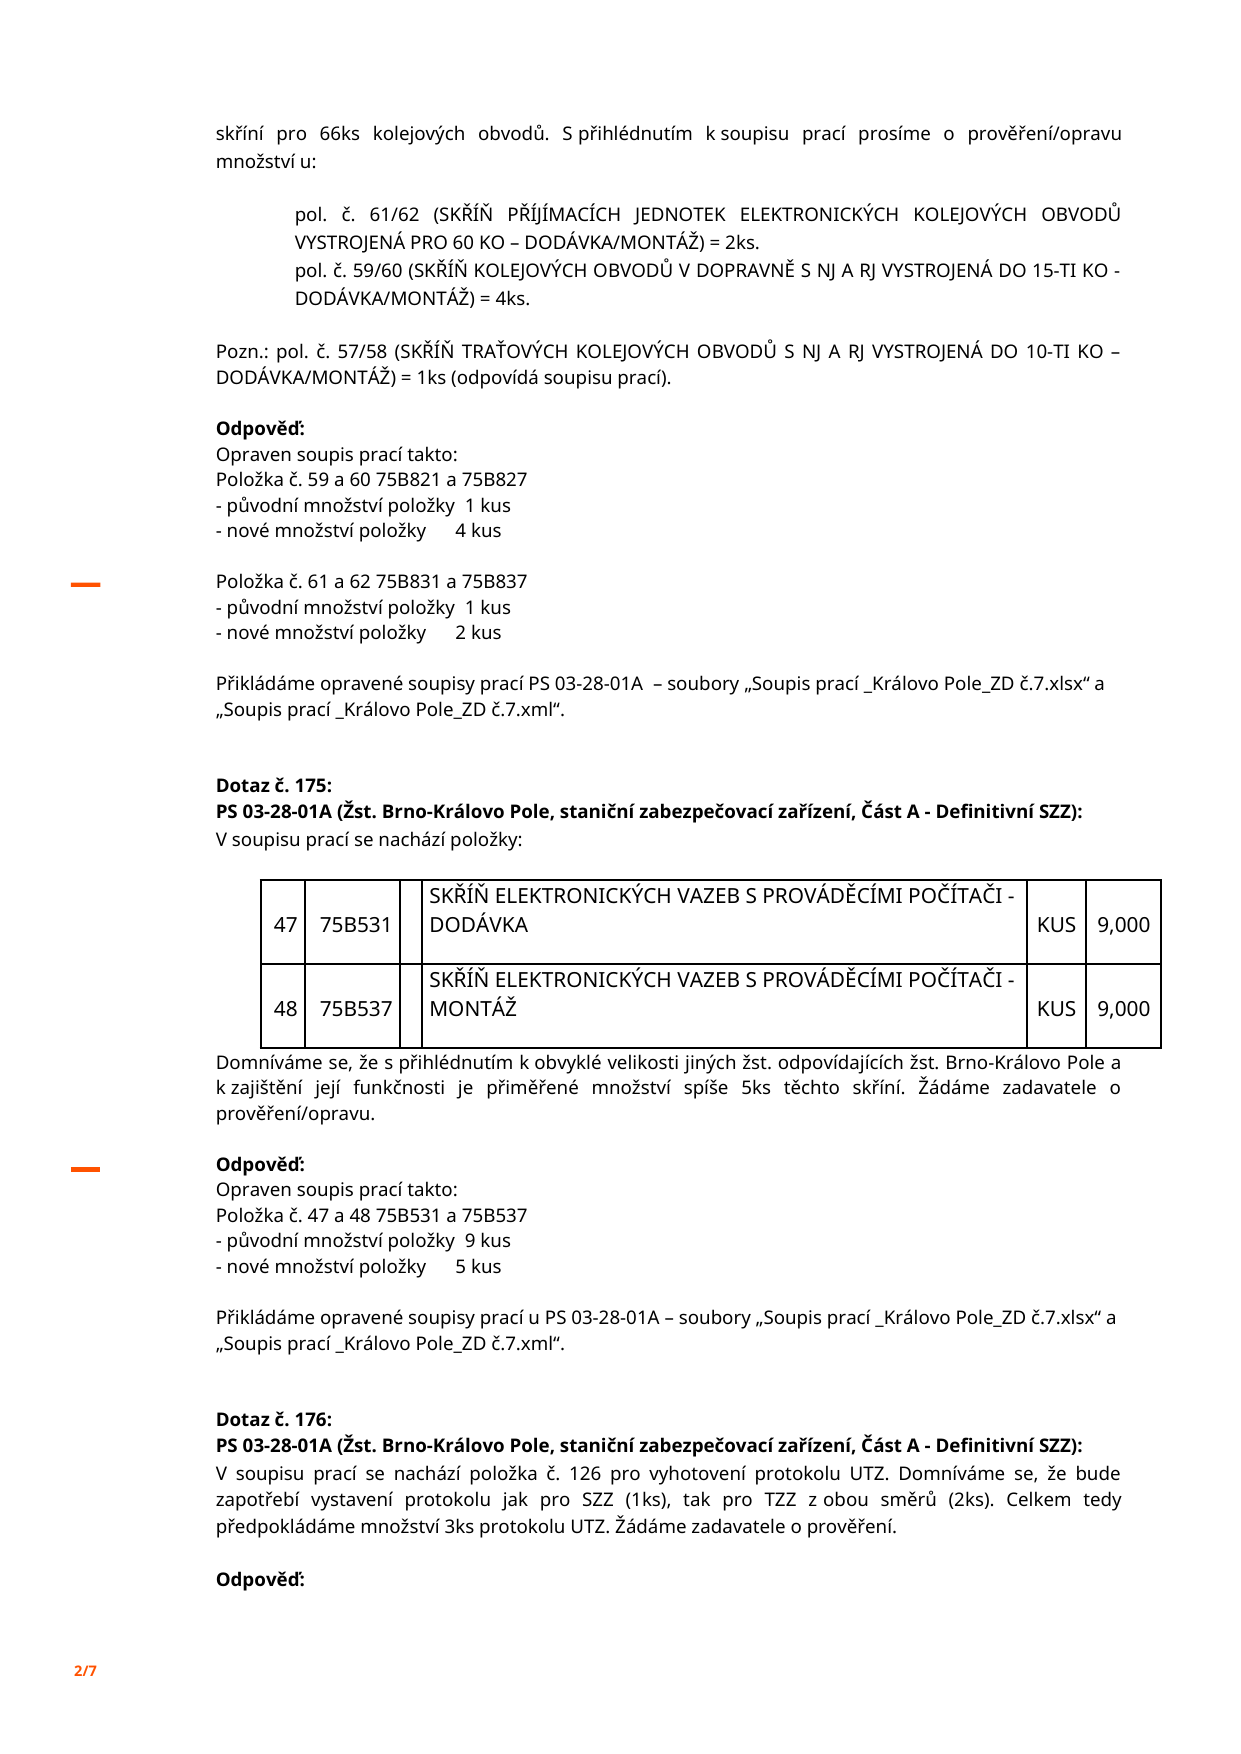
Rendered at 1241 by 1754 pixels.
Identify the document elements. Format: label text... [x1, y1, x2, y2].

text Opraven soupis prací takto: [216, 441, 1122, 466]
text - nové množství položky 4 kus [216, 517, 1122, 543]
text Odpověď: [216, 1151, 1122, 1177]
text PS 03-28-01A (Žst. Brno-Královo Pole, staniční zabezpečovací zařízení, Část A - Definitivní SZZ): [216, 1432, 1122, 1457]
text - původní množství položky 9 kus [216, 1228, 1122, 1253]
text Přikládáme opravené soupisy prací PS 03-28-01A – soubory „Soupis prací _Královo Pole_ZD č.7.xlsx“ a „Soupis prací _Královo Pole_ZD č.7.xml“. [216, 671, 1122, 722]
table_header 75B531 [306, 881, 399, 963]
text Položka č. 61 a 62 75B831 a 75B837 [216, 568, 1122, 594]
text Odpověď: [216, 415, 1122, 441]
text Domníváme se, že s přihlédnutím k obvyklé velikosti jiných žst. odpovídajících žst. Brno-Královo Pole a k zajištění její funkčnosti je přiměřené množství spíše 5ks těchto skříní. Žádáme zadavatele o prověření/opravu. [216, 1049, 1122, 1126]
table_cell KUS [1028, 965, 1085, 1047]
text Dotaz č. 175: [216, 773, 1122, 798]
text - nové množství položky 2 kus [216, 619, 1122, 645]
table_header KUS [1028, 881, 1085, 963]
text Položka č. 47 a 48 75B531 a 75B537 [216, 1202, 1122, 1228]
list pol. č. 61/62 (SKŘÍŇ PŘÍJÍMACÍCH JEDNOTEK ELEKTRONICKÝCH KOLEJOVÝCH OBVODŮ VYSTROJENÁ PRO 60 KO – DODÁVKA/MONTÁŽ) = 2ks. [294, 202, 1122, 255]
text V soupisu prací se nachází položky: [216, 826, 1122, 852]
text - nové množství položky 5 kus [216, 1253, 1122, 1279]
table_header [401, 881, 421, 963]
table_cell 48 [262, 965, 304, 1047]
text Přikládáme opravené soupisy prací u PS 03-28-01A – soubory „Soupis prací _Královo Pole_ZD č.7.xlsx“ a „Soupis prací _Královo Pole_ZD č.7.xml“. [216, 1304, 1122, 1355]
table_header 47 [262, 881, 304, 963]
text Dotaz č. 176: [216, 1406, 1122, 1432]
table_cell [401, 965, 421, 1047]
text - původní množství položky 1 kus [216, 492, 1122, 517]
text Položka č. 59 a 60 75B821 a 75B827 [216, 466, 1122, 492]
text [216, 121, 1122, 174]
table_cell 9,000 [1087, 965, 1160, 1047]
text - původní množství položky 1 kus [216, 594, 1122, 619]
text Odpověď: [216, 1566, 1122, 1591]
table_cell SKŘÍŇ ELEKTRONICKÝCH VAZEB S PROVÁDĚCÍMI POČÍTAČI - MONTÁŽ [423, 965, 1026, 1047]
text Pozn.: pol. č. 57/58 (SKŘÍŇ TRAŤOVÝCH KOLEJOVÝCH OBVODŮ S NJ A RJ VYSTROJENÁ DO 10-TI KO – DODÁVKA/MONTÁŽ) = 1ks (odpovídá soupisu prací). [216, 339, 1122, 390]
list pol. č. 59/60 (SKŘÍŇ KOLEJOVÝCH OBVODŮ V DOPRAVNĚ S NJ A RJ VYSTROJENÁ DO 15-TI KO - DODÁVKA/MONTÁŽ) = 4ks. [294, 258, 1122, 311]
text PS 03-28-01A (Žst. Brno-Královo Pole, staniční zabezpečovací zařízení, Část A - Definitivní SZZ): [216, 798, 1122, 824]
text Opraven soupis prací takto: [216, 1177, 1122, 1202]
table_header 9,000 [1087, 881, 1160, 963]
table_cell 75B537 [306, 965, 399, 1047]
table_header SKŘÍŇ ELEKTRONICKÝCH VAZEB S PROVÁDĚCÍMI POČÍTAČI - DODÁVKA [423, 881, 1026, 963]
text V soupisu prací se nachází položka č. 126 pro vyhotovení protokolu UTZ. Domníváme se, že bude zapotřebí vystavení protokolu jak pro SZZ (1ks), tak pro TZZ z obou směrů (2ks). Celkem tedy předpokládáme množství 3ks protokolu UTZ. Žádáme zadavatele o prověření. [216, 1460, 1122, 1539]
